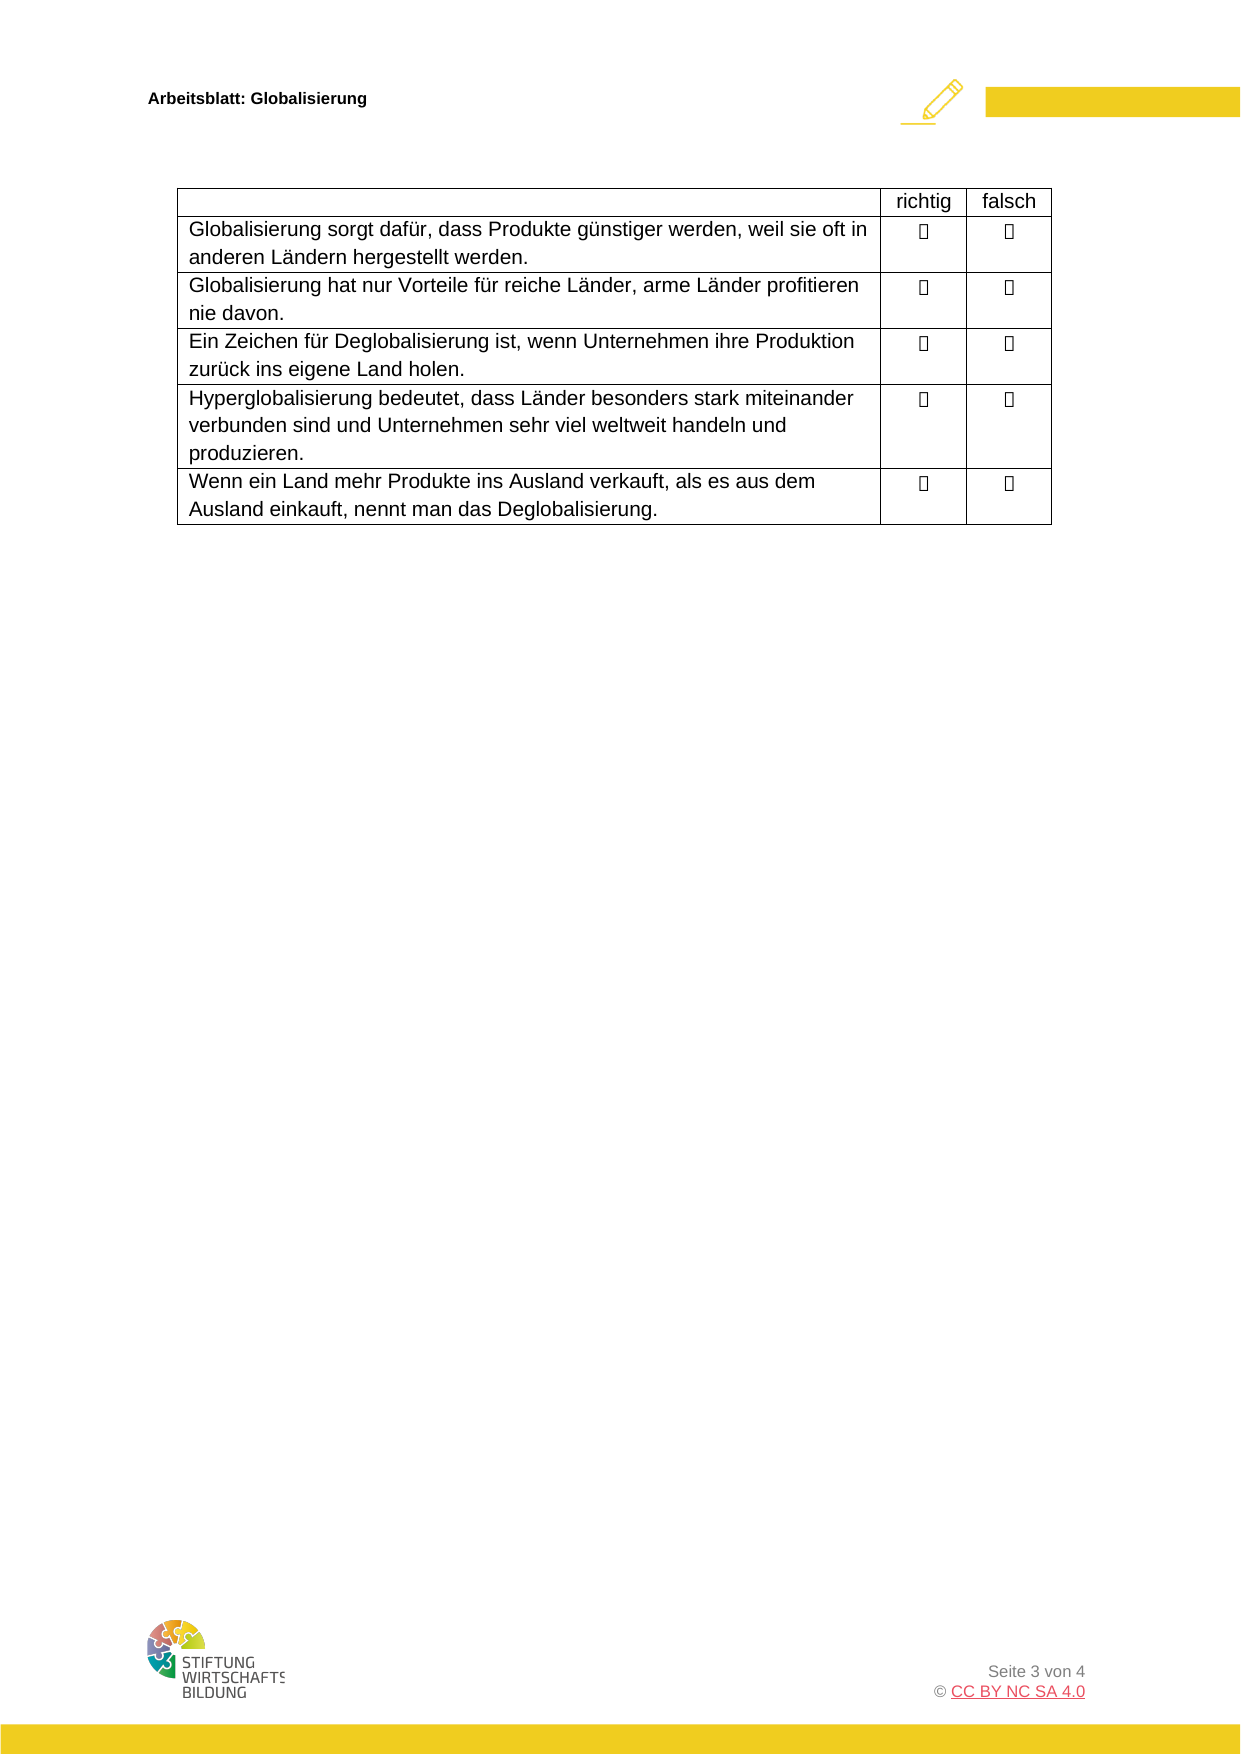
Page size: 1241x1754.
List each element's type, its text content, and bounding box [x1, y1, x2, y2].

table_cell  [881, 385, 966, 468]
table_cell  [881, 469, 966, 524]
picture [147, 1619, 285, 1699]
table_cell  [967, 217, 1051, 272]
table_header falsch [967, 189, 1051, 216]
table_cell  [967, 273, 1051, 328]
picture [898, 68, 965, 135]
table_cell  [967, 385, 1051, 468]
table_header richtig [881, 189, 966, 216]
table_cell  [881, 217, 966, 272]
table_cell  [967, 469, 1051, 524]
table_header [178, 189, 880, 216]
table_cell  [967, 329, 1051, 384]
table_cell Hyperglobalisierung bedeutet, dass Länder besonders stark miteinander verbunden sind und Unternehmen sehr viel weltweit handeln und produzieren. [178, 385, 880, 468]
table_cell Globalisierung hat nur Vorteile für reiche Länder, arme Länder profitieren nie davon. [178, 273, 880, 328]
table_cell Wenn ein Land mehr Produkte ins Ausland verkauft, als es aus dem Ausland einkauft, nennt man das Deglobalisierung. [178, 469, 880, 524]
table_cell Globalisierung sorgt dafür, dass Produkte günstiger werden, weil sie oft in anderen Ländern hergestellt werden. [178, 217, 880, 272]
table_cell  [881, 329, 966, 384]
table_cell  [881, 273, 966, 328]
table_cell Ein Zeichen für Deglobalisierung ist, wenn Unternehmen ihre Produktion zurück ins eigene Land holen. [178, 329, 880, 384]
